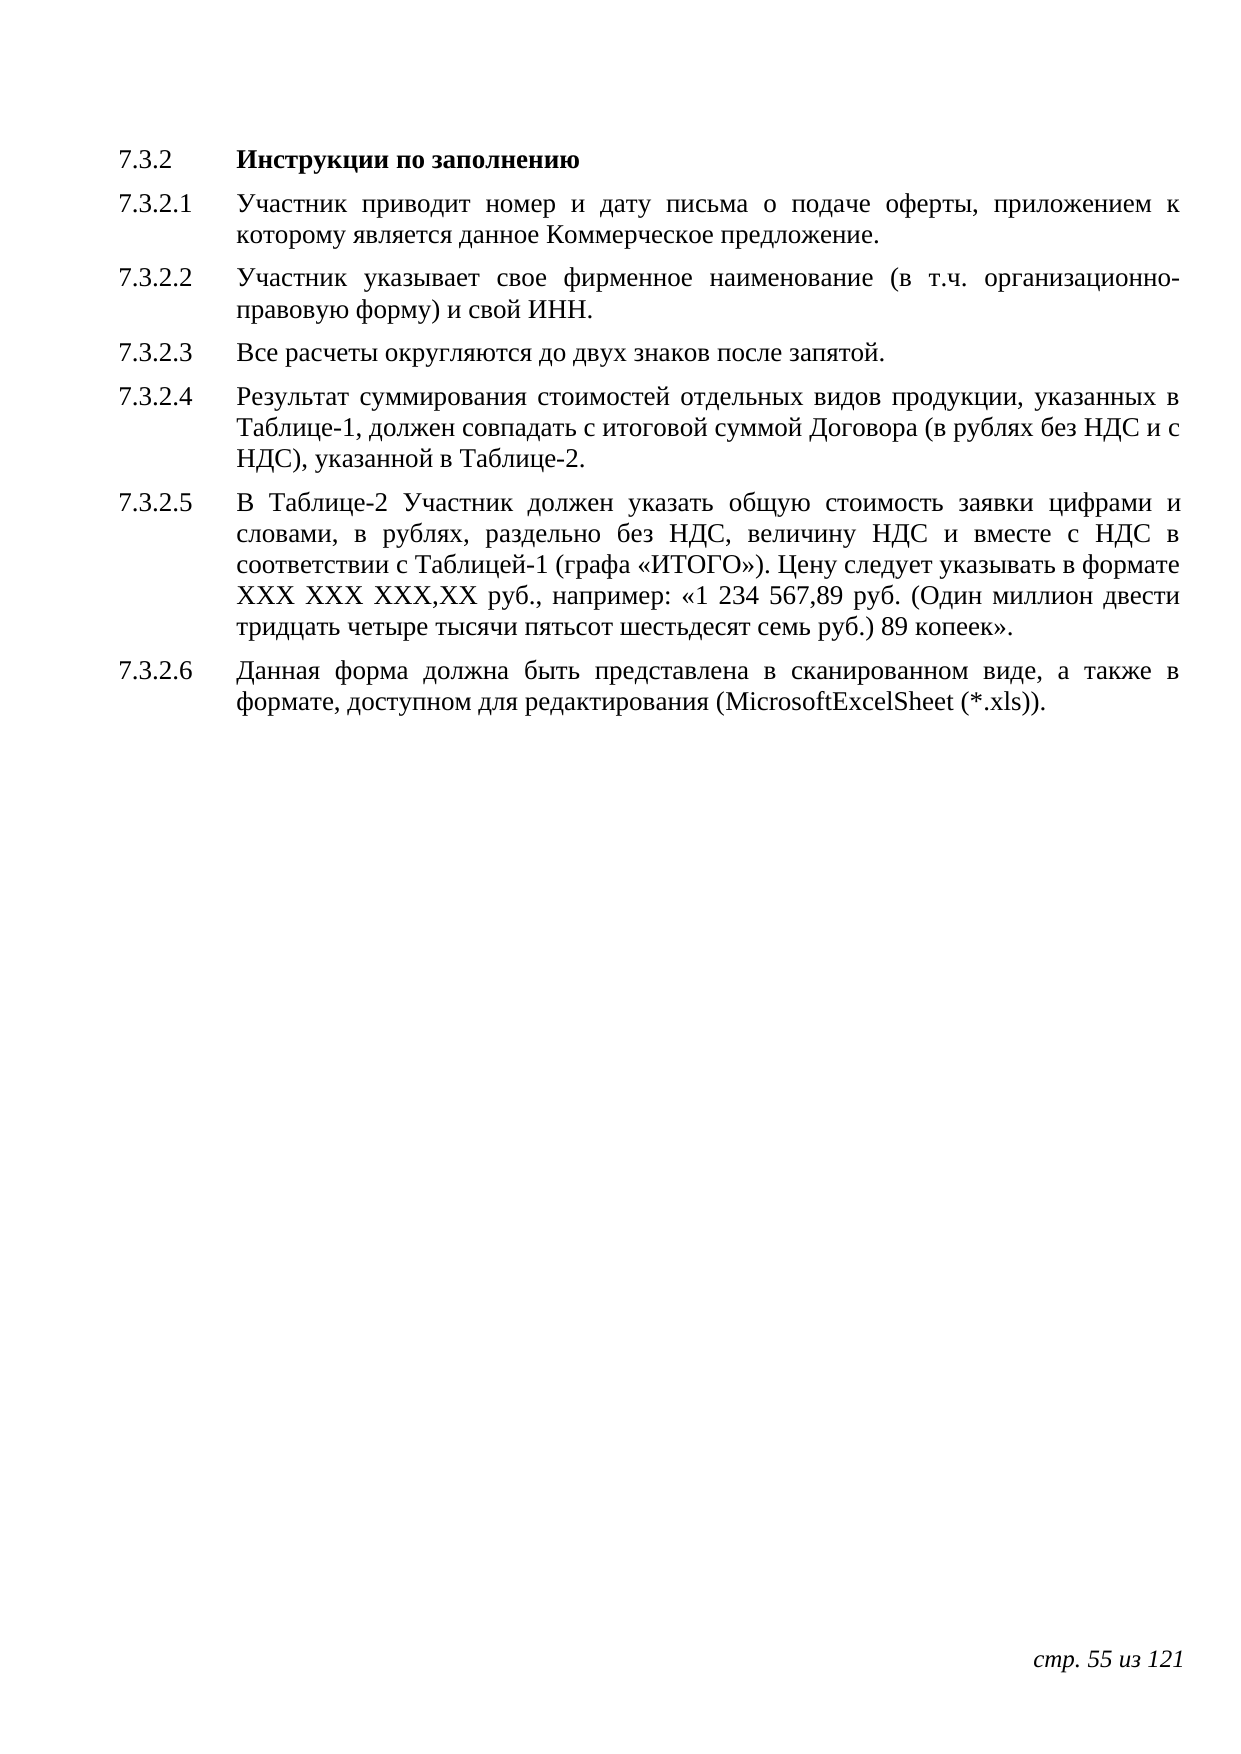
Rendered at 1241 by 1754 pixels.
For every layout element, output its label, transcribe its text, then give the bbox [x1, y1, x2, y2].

text Инструкции по заполнению [118, 143, 1181, 174]
text В Таблице-2 Участник должен указать общую стоимость заявки цифрами и словами, в рублях, раздельно без НДС, величину НДС и вместе с НДС в соответствии с Таблицей-1 (графа «ИТОГО»). Цену следует указывать в формате ХХХ ХХХ ХХХ,ХХ руб., например: «1 234 567,89 руб. (Один миллион двести тридцать четыре тысячи пятьсот шестьдесят семь руб.) 89 копеек». [118, 486, 1181, 642]
text Данная форма должна быть представлена в сканированном виде, а также в формате, доступном для редактирования (MicrosoftExcelSheet (*.xls)). [118, 654, 1181, 716]
text Участник приводит номер и дату письма о подаче оферты, приложением к которому является данное Коммерческое предложение. [118, 187, 1181, 249]
text Участник указывает свое фирменное наименование (в т.ч. организационно-правовую форму) и свой ИНН. [118, 262, 1181, 324]
text Все расчеты округляются до двух знаков после запятой. [118, 336, 1181, 367]
text Результат суммирования стоимостей отдельных видов продукции, указанных в Таблице-1, должен совпадать с итоговой суммой Договора (в рублях без НДС и с НДС), указанной в Таблице-2. [118, 380, 1181, 473]
